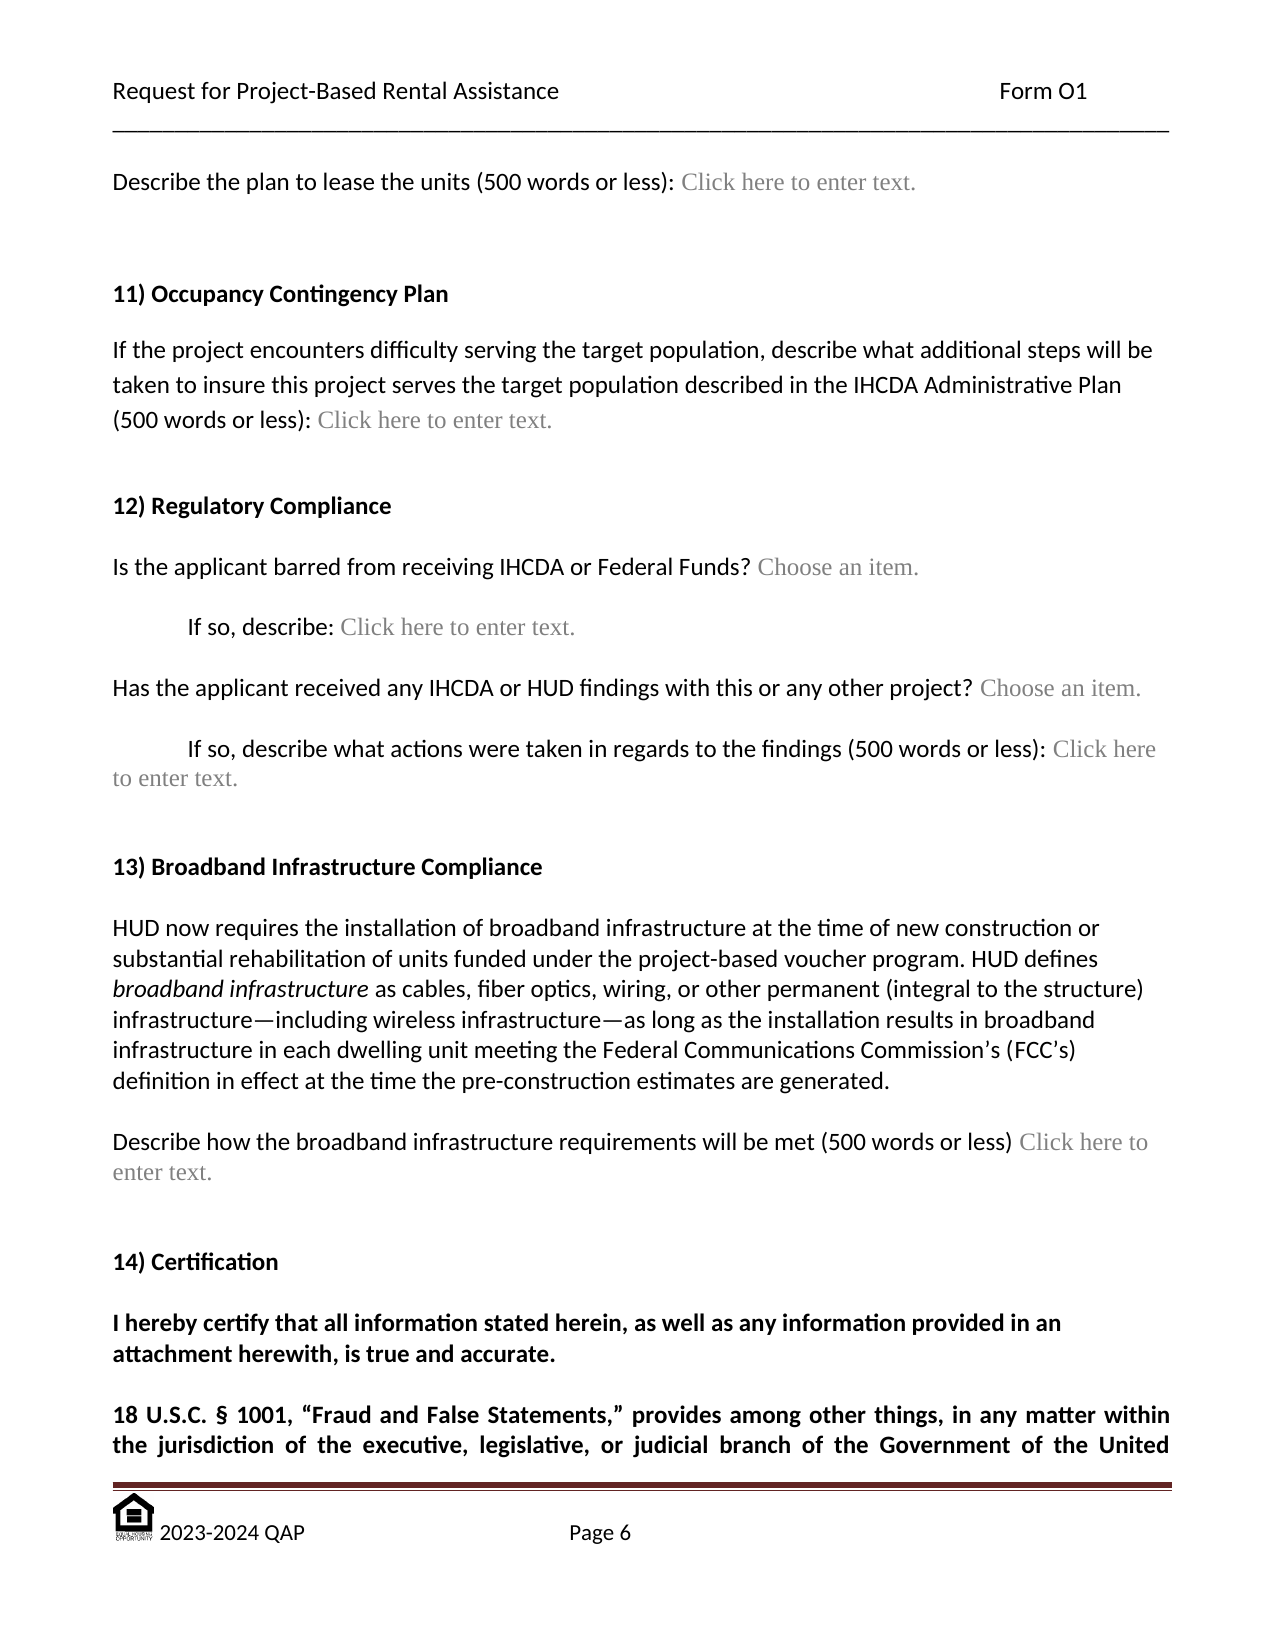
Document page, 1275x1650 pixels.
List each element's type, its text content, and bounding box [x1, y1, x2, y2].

text Describe the plan to lease the units (500 words or less): [112, 167, 1172, 197]
text 12) Regulatory Compliance [112, 490, 1172, 521]
text If the project encounters difficulty serving the target population, describe what additional steps will be taken to insure this project serves the target population described in the IHCDA Administrative Plan (500 words or less): [112, 334, 1172, 434]
text Is the applicant barred from receiving IHCDA or Federal Funds? [112, 551, 1172, 582]
text HUD now requires the installation of broadband infrastructure at the time of new construction or substantial rehabilitation of units funded under the project-based voucher program. HUD defines broadband infrastructure as cables, fiber optics, wiring, or other permanent (integral to the structure) infrastructure—including wireless infrastructure—as long as the installation results in broadband infrastructure in each dwelling unit meeting the Federal Communications Commission’s (FCC’s) definition in effect at the time the pre-construction estimates are generated. [112, 912, 1172, 1096]
text 13) Broadband Infrastructure Compliance [112, 851, 1172, 882]
text Has the applicant received any IHCDA or HUD findings with this or any other project? [112, 672, 1172, 702]
text I hereby certify that all information stated herein, as well as any information provided in an attachment herewith, is true and accurate. [112, 1307, 1172, 1368]
text 11) Occupancy Contingency Plan [112, 278, 1172, 309]
text 14) Certification [112, 1246, 1172, 1277]
picture [112, 1493, 154, 1541]
text If so, describe what actions were taken in regards to the findings (500 words or less): [112, 733, 1172, 792]
text Describe how the broadband infrastructure requirements will be met (500 words or less) [112, 1126, 1172, 1185]
text If so, describe: [112, 611, 1172, 641]
